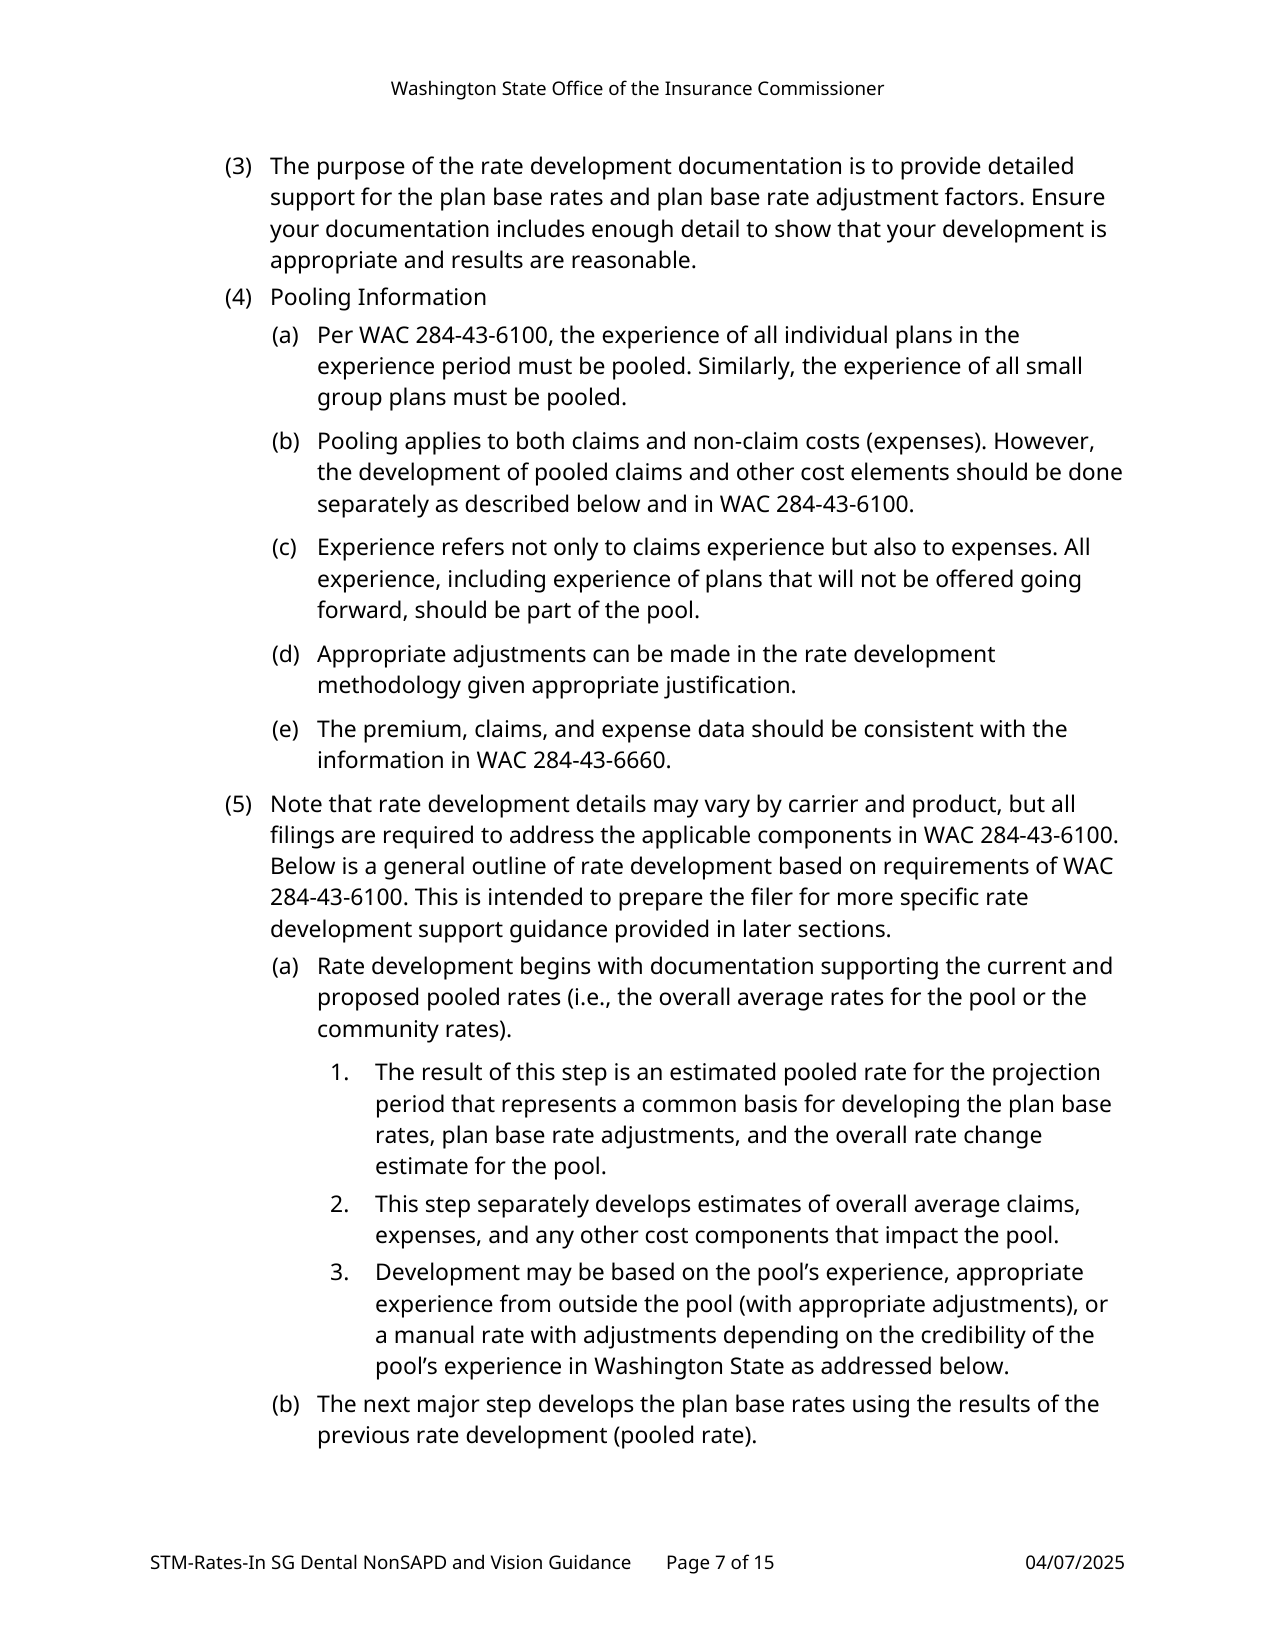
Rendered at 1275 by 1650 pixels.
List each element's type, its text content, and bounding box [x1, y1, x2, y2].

subtitle The premium, claims, and expense data should be consistent with the information in WAC 284-43-6660. [272, 712, 1125, 775]
subtitle Rate development begins with documentation supporting the current and proposed pooled rates (i.e., the overall average rates for the pool or the community rates). [272, 950, 1125, 1044]
subtitle Experience refers not only to claims experience but also to expenses. All experience, including experience of plans that will not be offered going forward, should be part of the pool. [272, 531, 1125, 625]
subtitle Pooling Information [225, 281, 1125, 312]
subtitle The next major step develops the plan base rates using the results of the previous rate development (pooled rate). [272, 1387, 1125, 1450]
subtitle The purpose of the rate development documentation is to provide detailed support for the plan base rates and plan base rate adjustment factors. Ensure your documentation includes enough detail to show that your development is appropriate and results are reasonable. [225, 150, 1125, 275]
subtitle Appropriate adjustments can be made in the rate development methodology given appropriate justification. [272, 637, 1125, 700]
subtitle Development may be based on the pool’s experience, appropriate experience from outside the pool (with appropriate adjustments), or a manual rate with adjustments depending on the credibility of the pool’s experience in Washington State as addressed below. [330, 1256, 1125, 1381]
subtitle This step separately develops estimates of overall average claims, expenses, and any other cost components that impact the pool. [330, 1187, 1125, 1250]
subtitle Note that rate development details may vary by carrier and product, but all filings are required to address the applicable components in WAC 284-43-6100. Below is a general outline of rate development based on requirements of WAC 284-43-6100. This is intended to prepare the filer for more specific rate development support guidance provided in later sections. [225, 787, 1125, 944]
subtitle Per WAC 284-43-6100, the experience of all individual plans in the experience period must be pooled. Similarly, the experience of all small group plans must be pooled. [272, 319, 1125, 412]
subtitle The result of this step is an estimated pooled rate for the projection period that represents a common basis for developing the plan base rates, plan base rate adjustments, and the overall rate change estimate for the pool. [330, 1056, 1125, 1181]
subtitle Pooling applies to both claims and non-claim costs (expenses). However, the development of pooled claims and other cost elements should be done separately as described below and in WAC 284-43-6100. [272, 425, 1125, 519]
